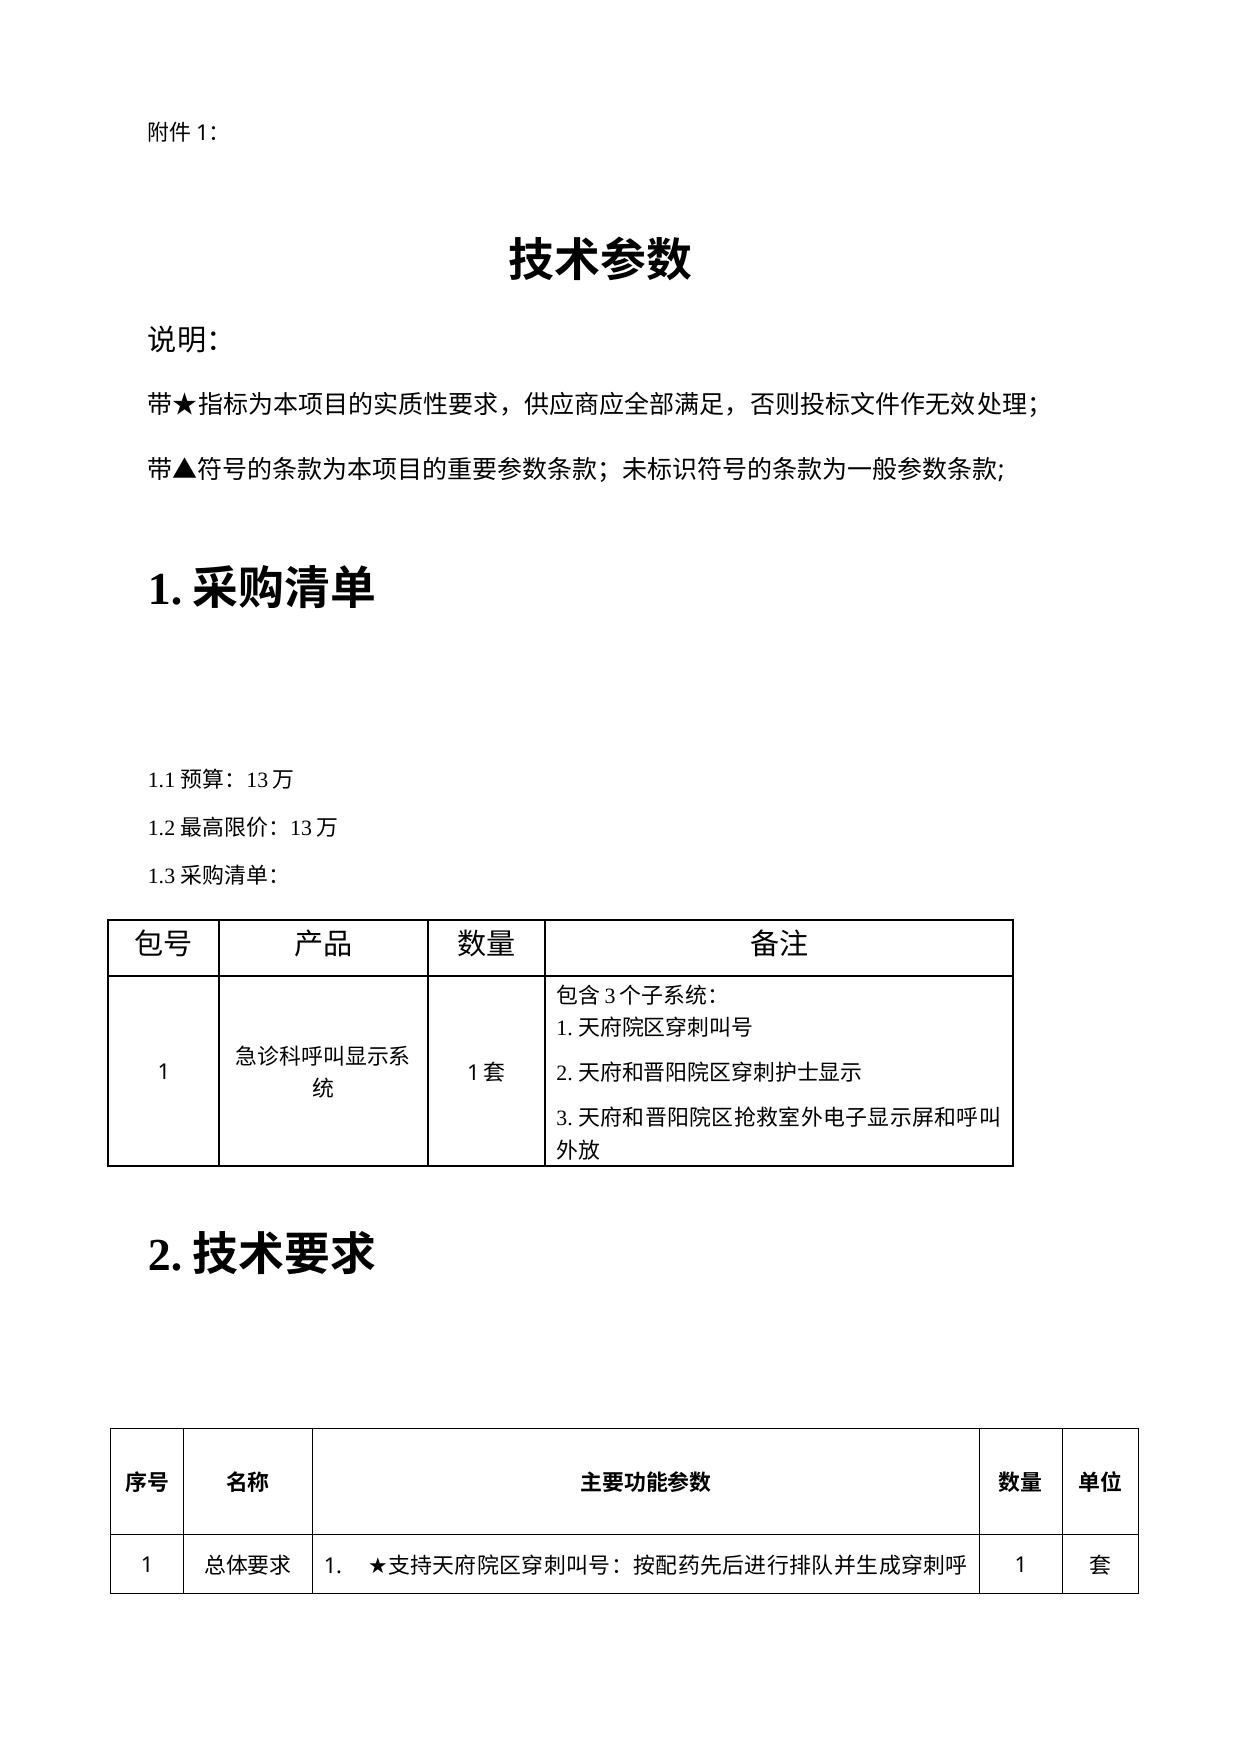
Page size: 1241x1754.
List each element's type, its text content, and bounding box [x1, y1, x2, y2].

table_cell 1 [109, 977, 218, 1165]
table_header 包号 [109, 921, 218, 975]
text 技术参数 [148, 208, 1053, 306]
table_cell 1套 [429, 977, 544, 1165]
table_header 数量 [429, 921, 544, 975]
subtitle 采购清单 [148, 536, 1053, 633]
table_header 名称 [184, 1429, 312, 1534]
text 附件1： [148, 115, 1053, 147]
table_cell 1 [111, 1535, 183, 1593]
list 预算：13万 [148, 761, 1053, 794]
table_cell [313, 1535, 979, 1593]
table_header 数量 [980, 1429, 1062, 1534]
list 最高限价：13万 [148, 810, 1053, 842]
subtitle 技术要求 [148, 1202, 1053, 1300]
table_cell 包含3个子系统： 天府院区穿刺叫号 天府和晋阳院区穿刺护士显示 天府和晋阳院区抢救室外电子显示屏和呼叫外放 [546, 977, 1012, 1165]
table_cell 急诊科呼叫显示系统 [220, 977, 427, 1165]
table_cell 套 [1063, 1535, 1138, 1593]
text 说明： [148, 306, 1053, 371]
text 带★指标为本项目的实质性要求，供应商应全部满足，否则投标文件作无效处理；带▲符号的条款为本项目的重要参数条款；未标识符号的条款为一般参数条款; [148, 371, 1053, 501]
table_header 序号 [111, 1429, 183, 1534]
table_header 主要功能参数 [313, 1429, 979, 1534]
table_header 备注 [546, 921, 1012, 975]
table_cell 总体要求 [184, 1535, 312, 1593]
table_header 单位 [1063, 1429, 1138, 1534]
table_header 产品 [220, 921, 427, 975]
list 采购清单： [148, 858, 1053, 891]
table_cell 1 [980, 1535, 1062, 1593]
